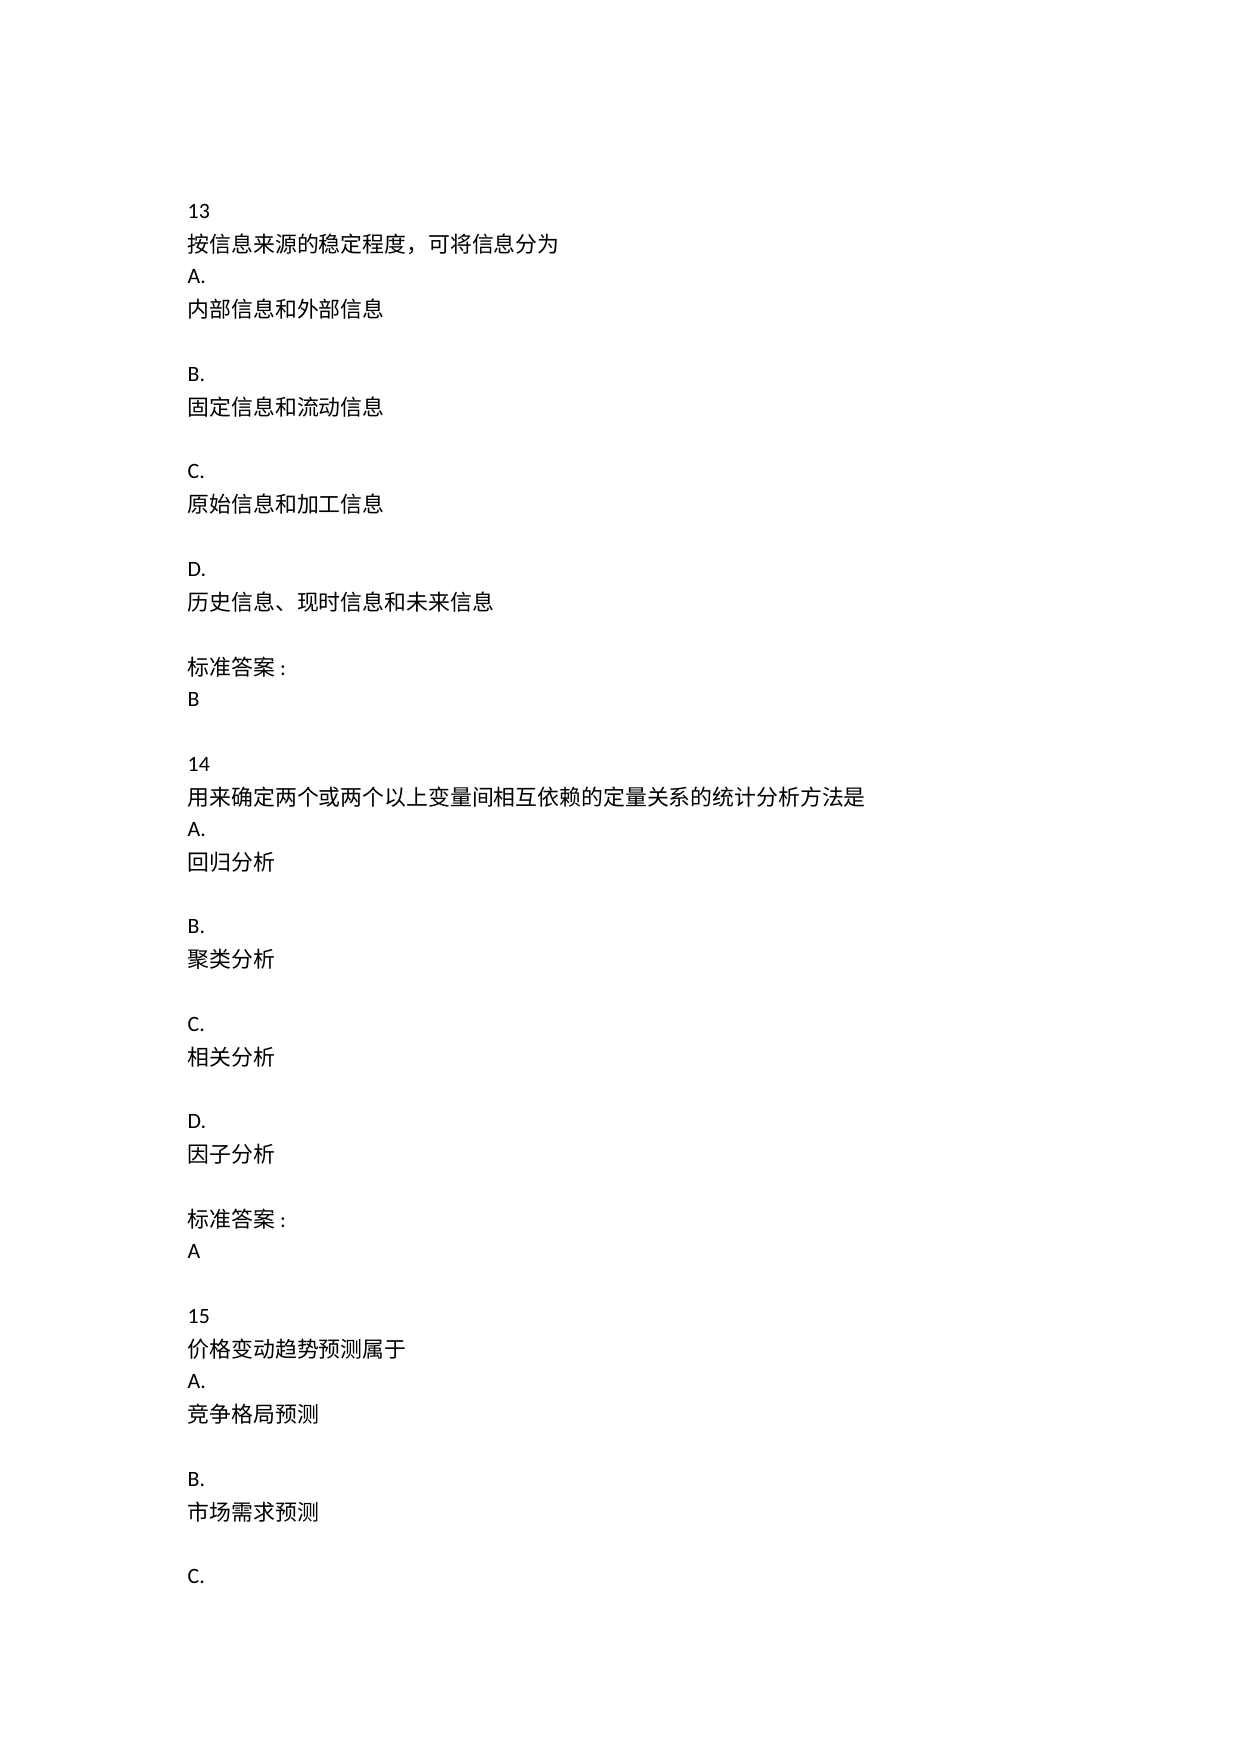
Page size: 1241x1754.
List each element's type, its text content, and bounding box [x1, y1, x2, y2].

text A. [187, 259, 1053, 292]
text 15 [187, 1299, 1053, 1332]
text 原始信息和加工信息 [187, 487, 1053, 519]
text A. [187, 1364, 1053, 1397]
text C. [187, 1007, 1053, 1039]
text 因子分析 [187, 1137, 1053, 1169]
text C. [187, 454, 1053, 487]
text 标准答案 : [187, 649, 1053, 682]
text 市场需求预测 [187, 1494, 1053, 1527]
text 按信息来源的稳定程度，可将信息分为 [187, 227, 1053, 259]
text 聚类分析 [187, 942, 1053, 974]
text B. [187, 909, 1053, 942]
text D. [187, 1104, 1053, 1137]
text 回归分析 [187, 844, 1053, 877]
text B [187, 682, 1053, 714]
text D. [187, 552, 1053, 584]
text C. [187, 1559, 1053, 1592]
text 价格变动趋势预测属于 [187, 1332, 1053, 1364]
text 历史信息、现时信息和未来信息 [187, 584, 1053, 617]
text A. [187, 812, 1053, 844]
text B. [187, 357, 1053, 389]
text 竞争格局预测 [187, 1397, 1053, 1429]
text B. [187, 1462, 1053, 1494]
text 标准答案 : [187, 1202, 1053, 1234]
text 固定信息和流动信息 [187, 389, 1053, 422]
text 内部信息和外部信息 [187, 292, 1053, 324]
text 14 [187, 747, 1053, 779]
text 13 [187, 194, 1053, 227]
text 相关分析 [187, 1039, 1053, 1072]
text A [187, 1234, 1053, 1267]
text 用来确定两个或两个以上变量间相互依赖的定量关系的统计分析方法是 [187, 779, 1053, 812]
